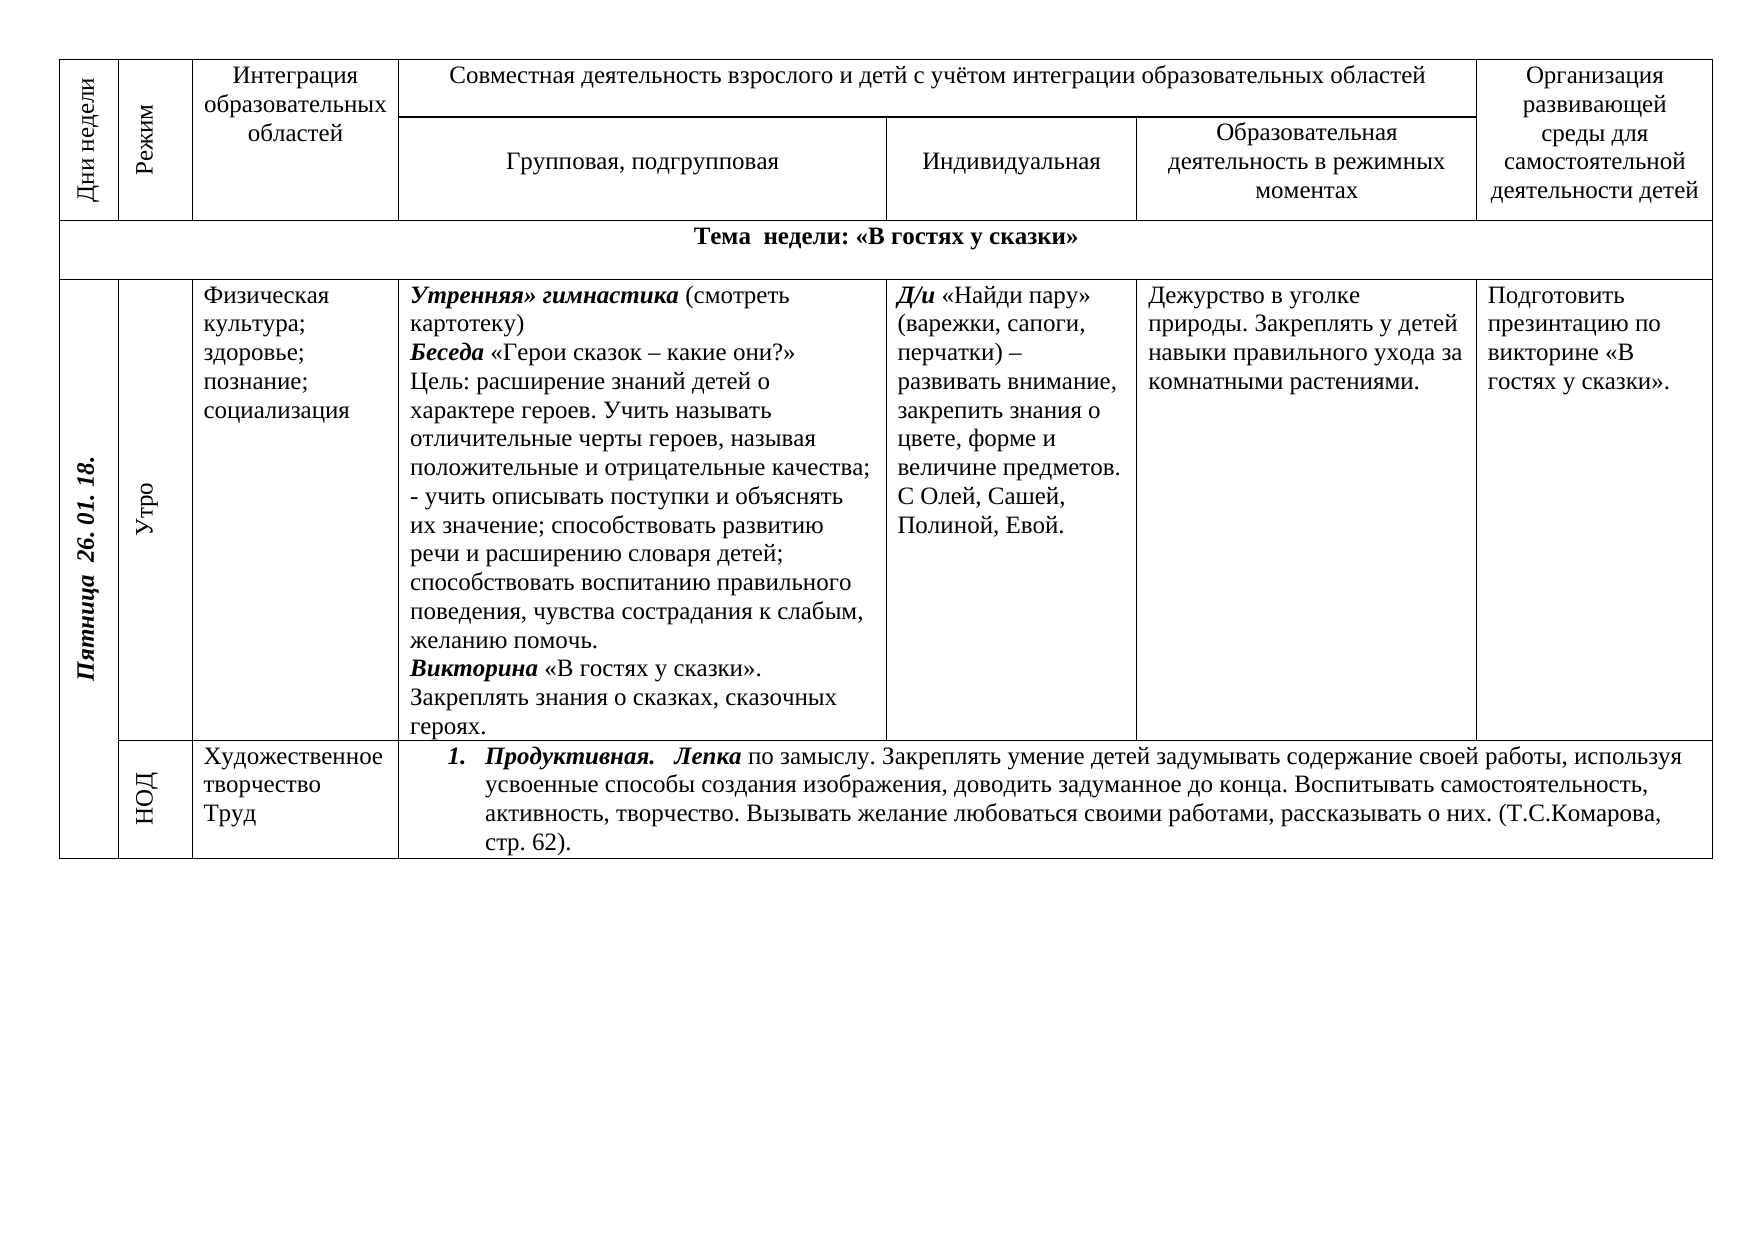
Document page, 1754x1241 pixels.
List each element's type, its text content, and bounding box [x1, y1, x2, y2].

table_header Организация развивающей среды для самостоятельной деятельности детей [1477, 60, 1712, 220]
table_cell Утро [119, 280, 192, 740]
table_cell Образовательная деятельность в режимных моментах [1137, 118, 1476, 220]
table_cell Подготовить презинтацию по викторине «В гостях у сказки». [1477, 280, 1712, 740]
table_header Интеграция образовательных областей [193, 60, 398, 220]
table_cell Пятница 26. 01. 18. [60, 280, 118, 858]
table_cell Художественное творчество Труд [193, 741, 398, 858]
table_header Совместная деятельность взрослого и детй с учётом интеграции образовательных областей [399, 60, 1476, 116]
table_cell Физическая культура; здоровье; познание; социализация [193, 280, 398, 740]
table_header Дни недели [60, 60, 118, 220]
table_header Режим [119, 60, 192, 220]
table_cell Д/и «Найди пару» (варежки, сапоги, перчатки) – развивать внимание, закрепить знания о цвете, форме и величине предметов. С Олей, Сашей, Полиной, Евой. [887, 280, 1136, 740]
table_cell Тема недели: «В гостях у сказки» [60, 221, 1712, 279]
table_cell Дежурство в уголке природы. Закреплять у детей навыки правильного ухода за комнатными растениями. [1137, 280, 1476, 740]
table_cell Продуктивная. Лепка по замыслу. Закреплять умение детей задумывать содержание своей работы, используя усвоенные способы создания изображения, доводить задуманное до конца. Воспитывать самостоятельность, активность, творчество. Вызывать желание любоваться своими работами, рассказывать о них. (Т.С.Комарова, стр. 62). [399, 741, 1712, 858]
table_cell Утренняя» гимнастика (смотреть картотеку) Беседа «Герои сказок – какие они?» Цель: расширение знаний детей о характере героев. Учить называть отличительные черты героев, называя положительные и отрицательные качества; - учить описывать поступки и объяснять их значение; способствовать развитию речи и расширению словаря детей; способствовать воспитанию правильного поведения, чувства сострадания к слабым, желанию помочь. Викторина «В гостях у сказки». Закреплять знания о сказках, сказочных героях. [399, 280, 886, 740]
table_cell НОД [119, 741, 192, 858]
table_cell Индивидуальная [887, 118, 1136, 220]
table_cell Групповая, подгрупповая [399, 118, 886, 220]
